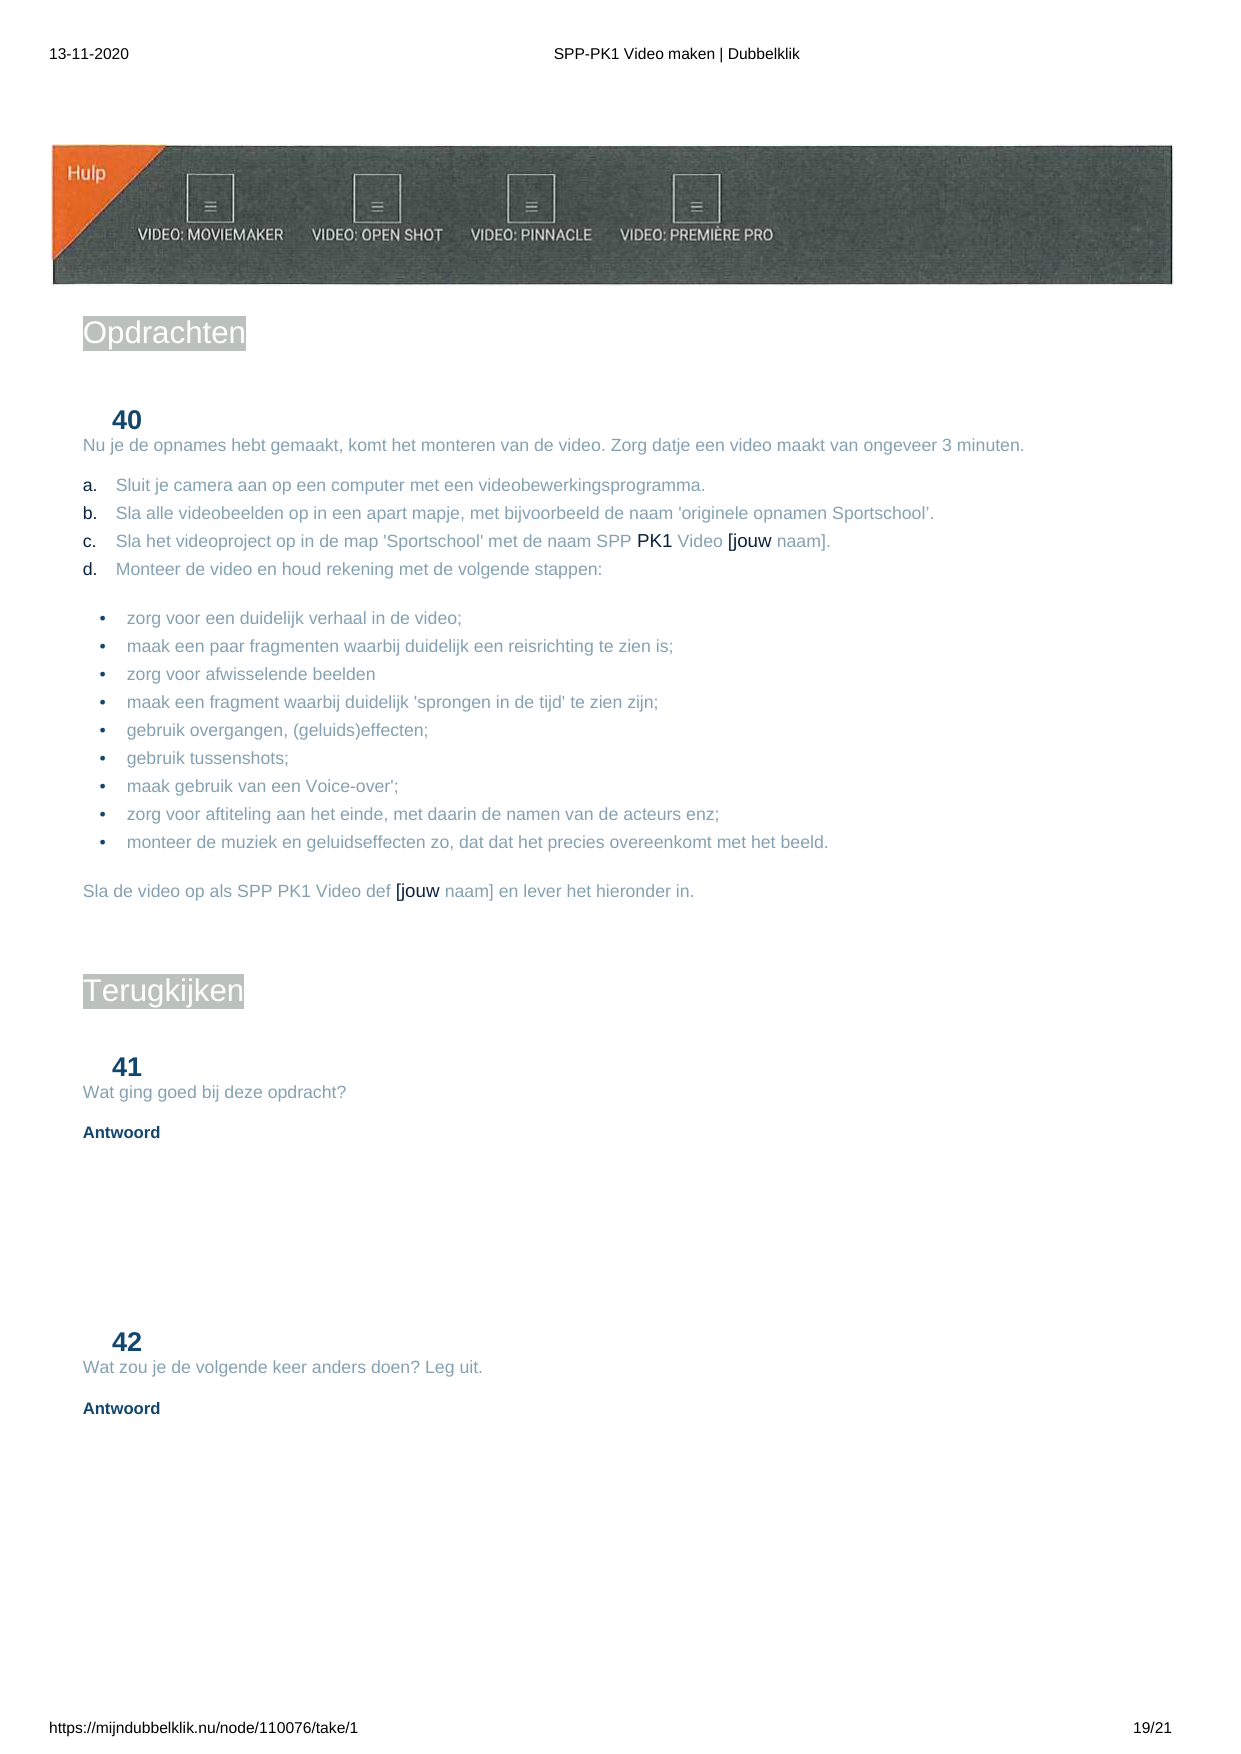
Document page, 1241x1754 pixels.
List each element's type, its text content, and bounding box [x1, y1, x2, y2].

list maak gebruik van een Voice-over'; [99, 770, 1173, 798]
subtitle Terugkijken [83, 974, 244, 1009]
list monteer de muziek en geluidseffecten zo, dat dat het precies overeenkomt met het beeld. [99, 826, 1173, 854]
text Antwoord [83, 1124, 1173, 1142]
list Sluit je camera aan op een computer met een videobewerkingsprogramma. [83, 469, 1173, 497]
list zorg voor een duidelijk verhaal in de video; [99, 602, 1173, 630]
text Antwoord [83, 1399, 1173, 1418]
list Sla alle videobeelden op in een apart mapje, met bijvoorbeeld de naam 'originele opnamen Sportschool’. [83, 497, 1173, 525]
picture [51, 144, 1174, 286]
list Monteer de video en houd rekening met de volgende stappen: [83, 553, 1173, 581]
list gebruik overgangen, (geluids)effecten; [99, 714, 1173, 742]
subtitle 41 [112, 1052, 1173, 1082]
list zorg voor aftiteling aan het einde, met daarin de namen van de acteurs enz; [99, 798, 1173, 826]
list Sla het videoproject op in de map 'Sportschool' met de naam SPP PK1 Video [jouw naam]. [83, 525, 1173, 553]
text 19/21 [1133, 1719, 1172, 1737]
text Wat ging goed bij deze opdracht? [83, 1082, 1173, 1102]
subtitle 42 [112, 1328, 1173, 1358]
list gebruik tussenshots; [99, 742, 1173, 770]
subtitle 40 [112, 405, 1173, 435]
text https://mijndubbelklik.nu/node/110076/take/1 [49, 1720, 358, 1737]
text 13-11-2020 [49, 45, 129, 63]
subtitle Opdrachten [83, 316, 246, 351]
text Sla de video op als SPP PK1 Video def [jouw naam] en lever het hieronder in. [83, 881, 1173, 902]
text Nu je de opnames hebt gemaakt, komt het monteren van de video. Zorg datje een video maakt van ongeveer 3 minuten. [83, 435, 1173, 455]
text SPP-PK1 Video maken | Dubbelklik [553, 46, 800, 63]
list zorg voor afwisselende beelden [99, 658, 1173, 686]
list maak een paar fragmenten waarbij duidelijk een reisrichting te zien is; [99, 630, 1173, 658]
list maak een fragment waarbij duidelijk 'sprongen in de tijd' te zien zijn; [99, 686, 1173, 714]
text Wat zou je de volgende keer anders doen? Leg uit. [83, 1358, 1173, 1378]
